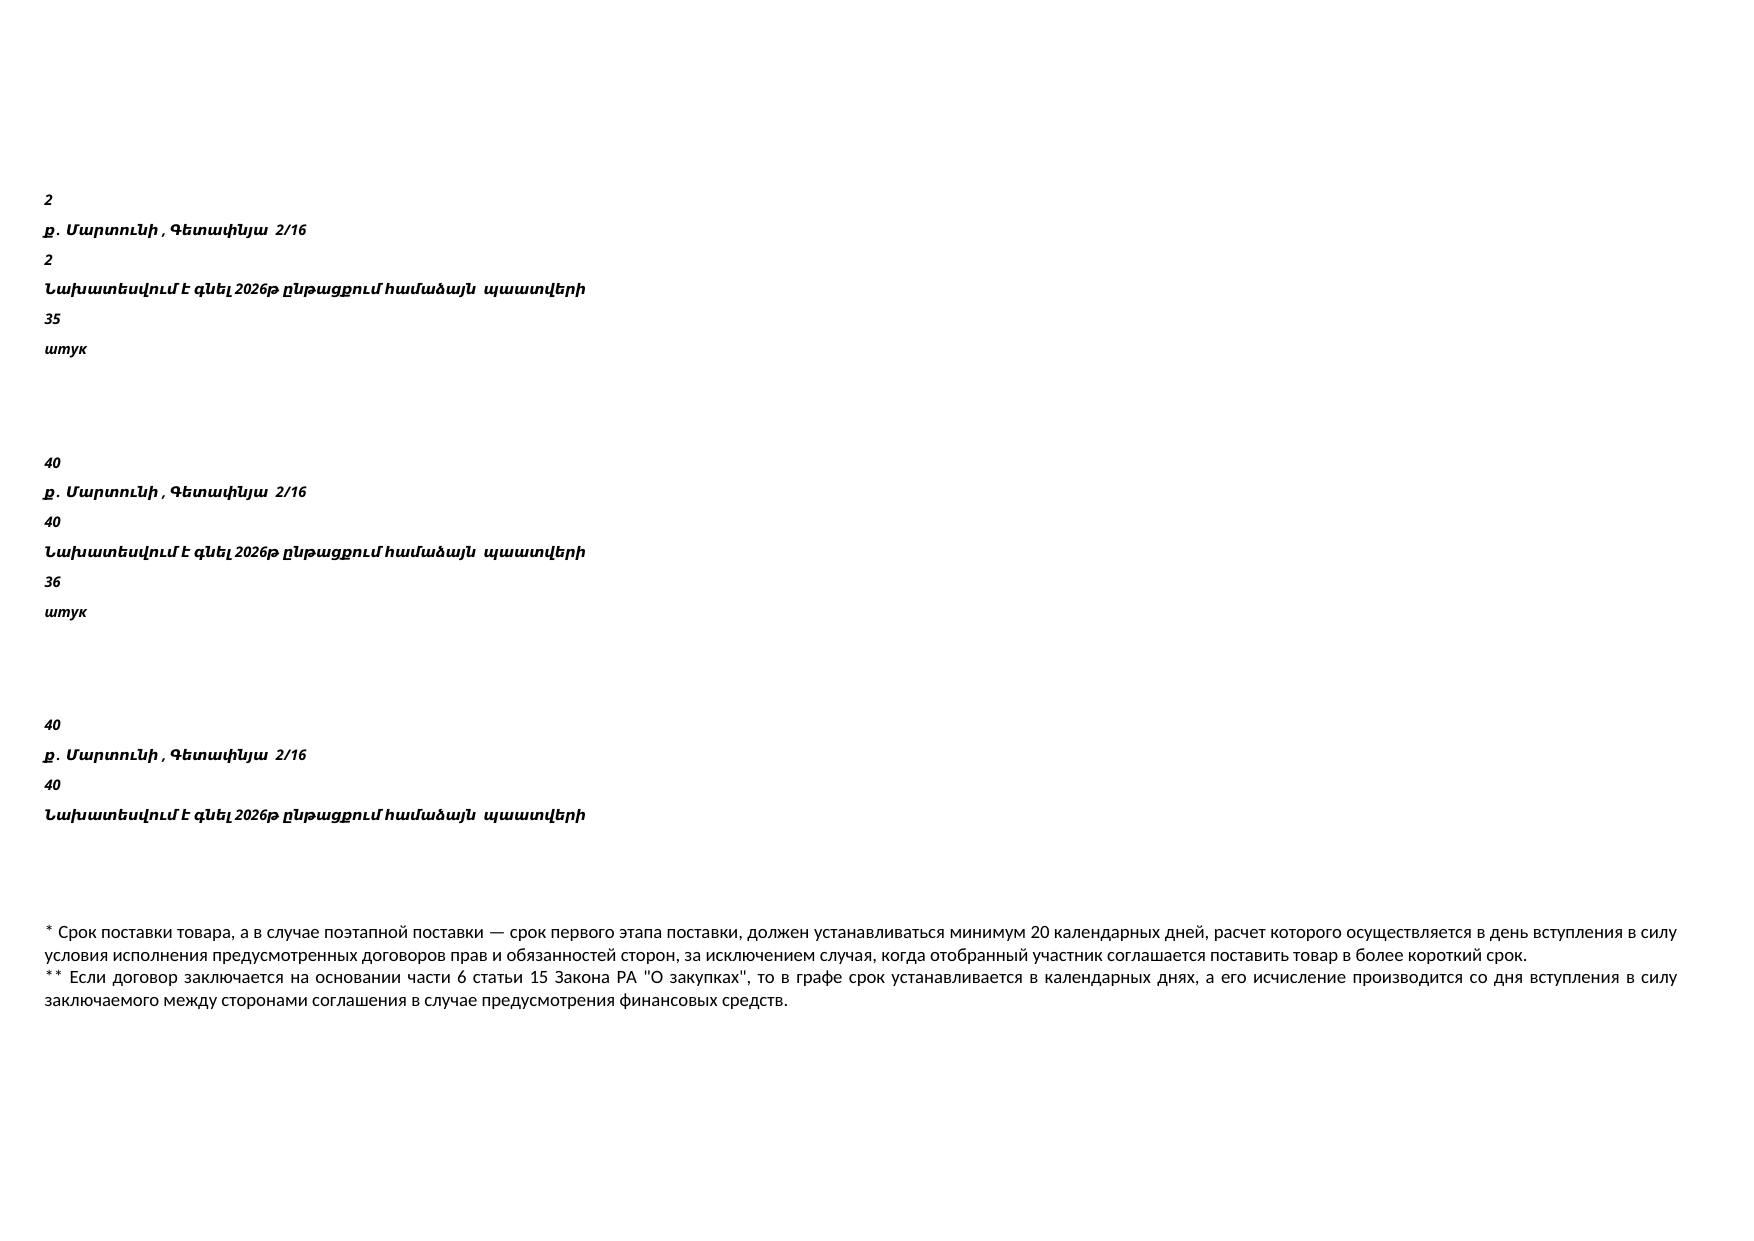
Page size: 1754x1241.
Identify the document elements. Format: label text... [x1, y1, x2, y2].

text ** Если договор заключается на основании части 6 статьи 15 Закона РА "О закупках", то в графе срок устанавливается в календарных днях, а его исчисление производится со дня вступления в силу заключаемого между сторонами соглашения в случае предусмотрения финансовых средств. [44, 966, 1680, 1012]
text * Срок поставки товара, а в случае поэтапной поставки — срок первого этапа поставки, должен устанавливаться минимум 20 календарных дней, расчет которого осуществляется в день вступления в силу условия исполнения предусмотренных договоров прав и обязанностей сторон, за исключением случая, когда отобранный участник соглашается поставить товар в более короткий срок. [44, 920, 1680, 966]
